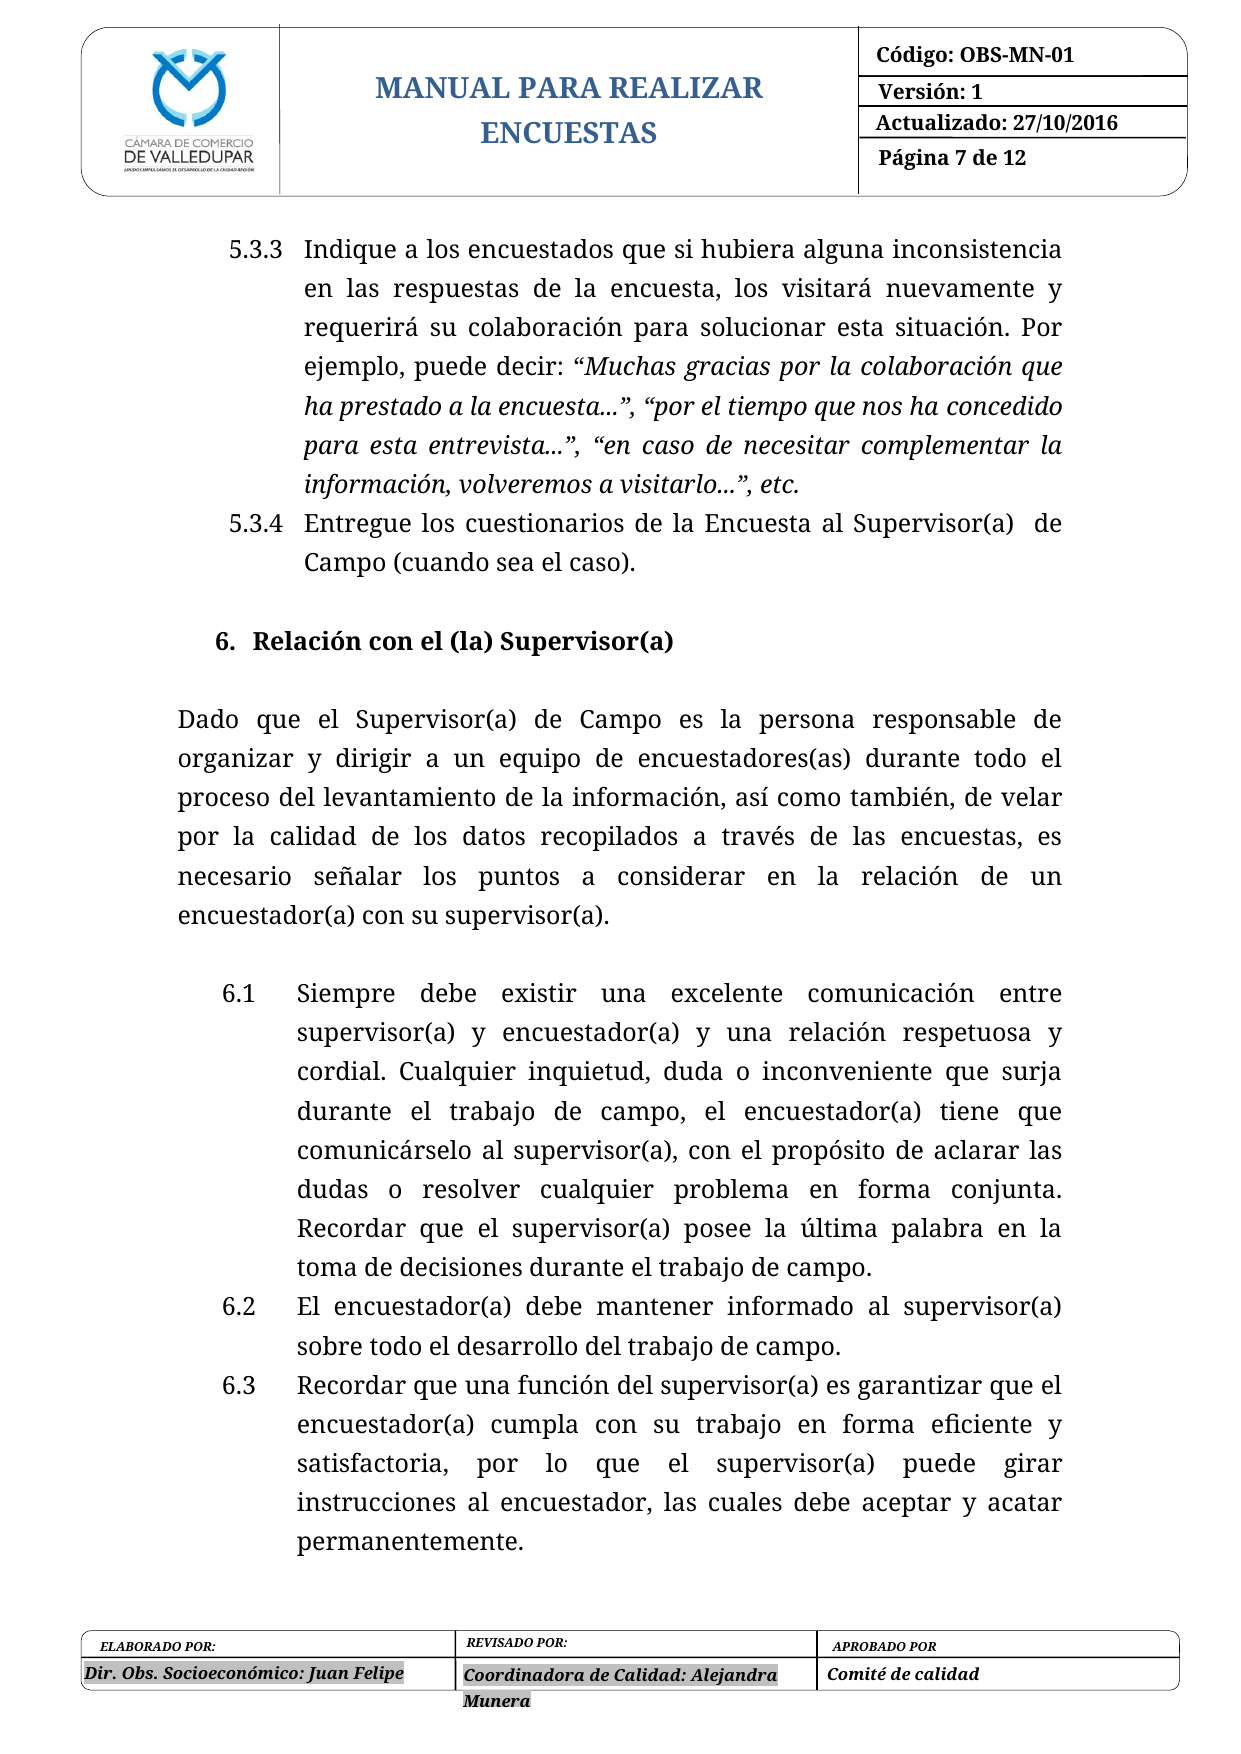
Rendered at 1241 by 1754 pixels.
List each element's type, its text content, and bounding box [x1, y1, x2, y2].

picture [123, 49, 255, 172]
list Entregue los cuestionarios de la Encuesta al Supervisor(a) de Campo (cuando sea el caso). [228, 506, 1063, 579]
list Recordar que una función del supervisor(a) es garantizar que el encuestador(a) cumpla con su trabajo en forma eficiente y satisfactoria, por lo que el supervisor(a) puede girar instrucciones al encuestador, las cuales debe aceptar y acatar permanentemente. [222, 1367, 1063, 1558]
list Indique a los encuestados que si hubiera alguna inconsistencia en las respuestas de la encuesta, los visitará nuevamente y requerirá su colaboración para solucionar esta situación. Por ejemplo, puede decir: “Muchas gracias por la colaboración que ha prestado a la encuesta...”, “por el tiempo que nos ha concedido para esta entrevista...”, “en caso de necesitar complementar la información, volveremos a visitarlo...”, etc. [228, 232, 1063, 501]
list Siempre debe existir una excelente comunicación entre supervisor(a) y encuestador(a) y una relación respetuosa y cordial. Cualquier inquietud, duda o inconveniente que surja durante el trabajo de campo, el encuestador(a) tiene que comunicárselo al supervisor(a), con el propósito de aclarar las dudas o resolver cualquier problema en forma conjunta. Recordar que el supervisor(a) posee la última palabra en la toma de decisiones durante el trabajo de campo. [222, 976, 1063, 1284]
list Relación con el (la) Supervisor(a) [215, 623, 1063, 657]
text Dado que el Supervisor(a) de Campo es la persona responsable de organizar y dirigir a un equipo de encuestadores(as) durante todo el proceso del levantamiento de la información, así como también, de velar por la calidad de los datos recopilados a través de las encuestas, es necesario señalar los puntos a considerar en la relación de un encuestador(a) con su supervisor(a). [177, 702, 1063, 931]
list El encuestador(a) debe mantener informado al supervisor(a) sobre todo el desarrollo del trabajo de campo. [222, 1289, 1063, 1362]
